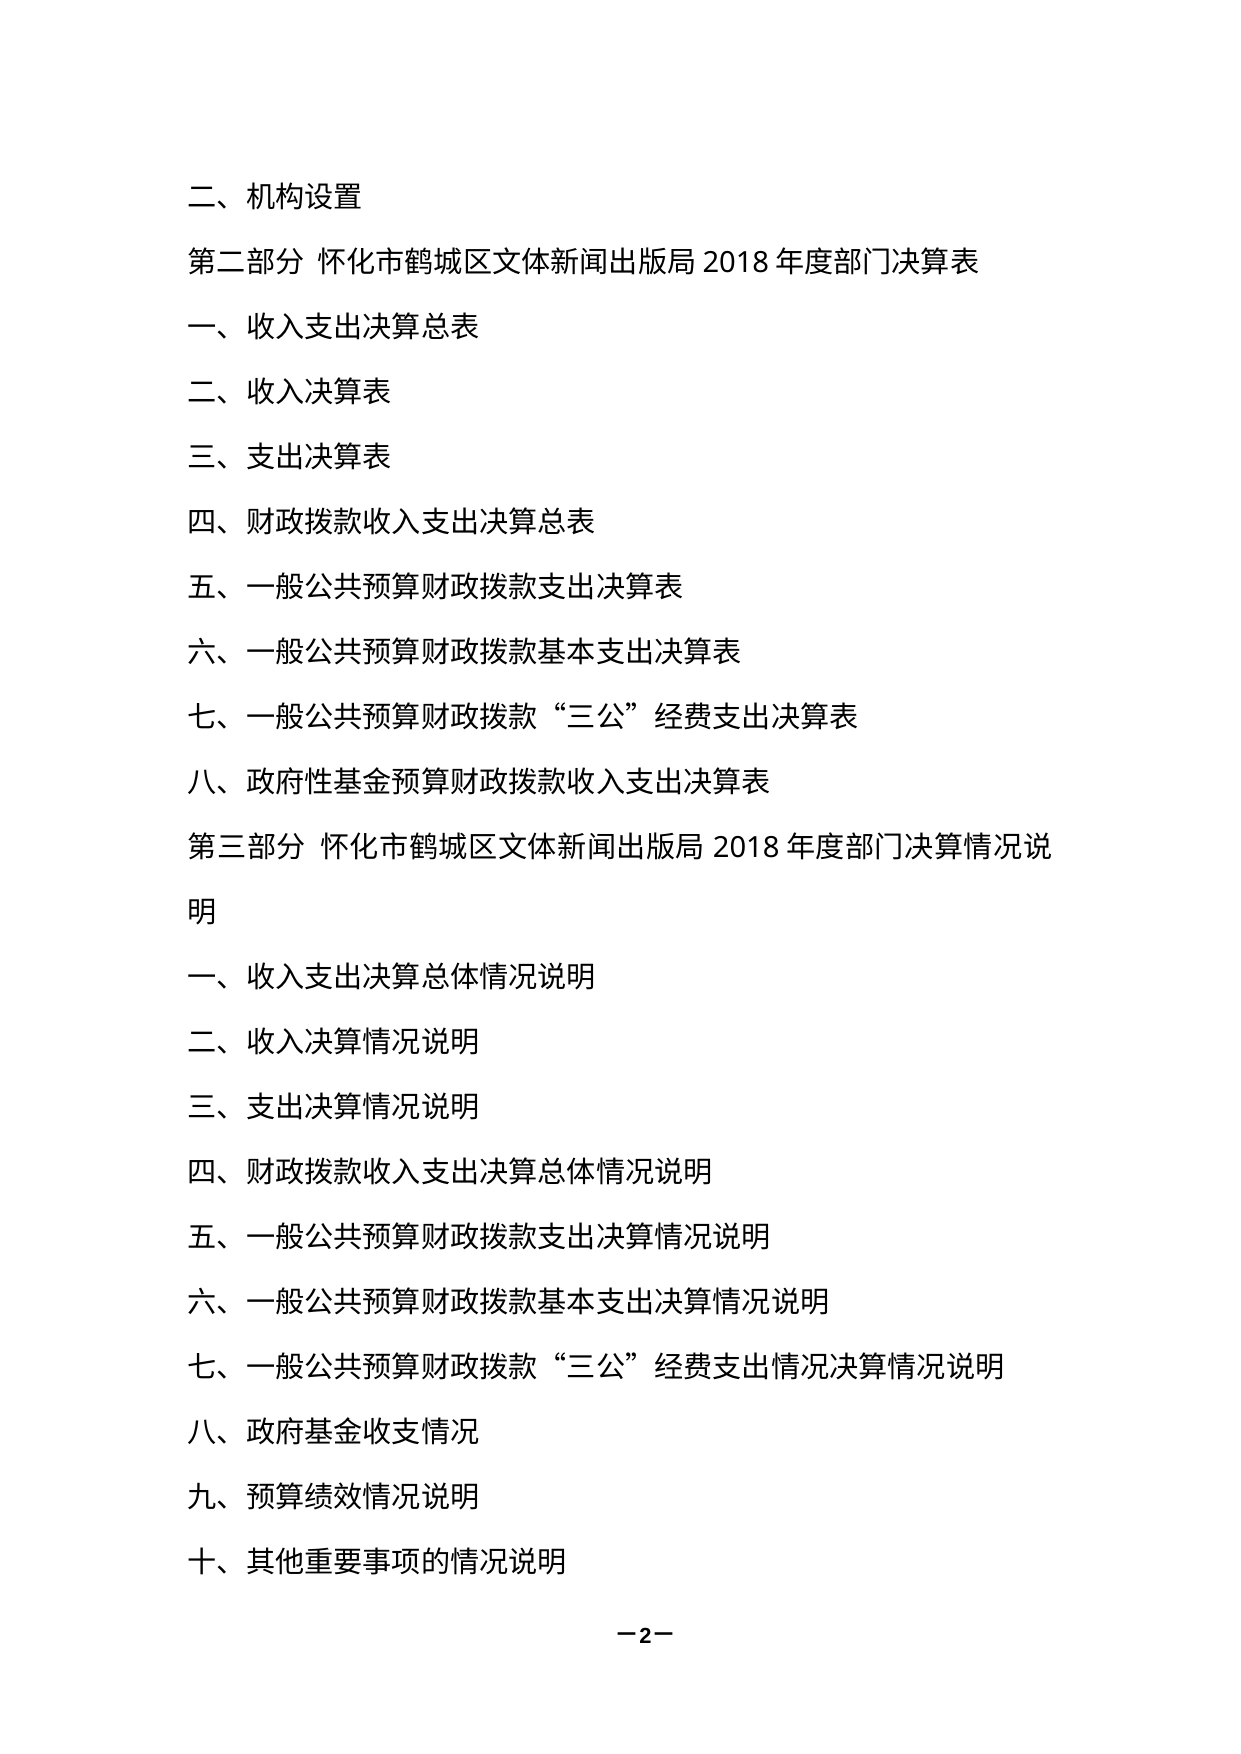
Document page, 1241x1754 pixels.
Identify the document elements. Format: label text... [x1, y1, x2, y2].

text 二、机构设置 [187, 162, 1053, 227]
text 五、一般公共预算财政拨款支出决算情况说明 [187, 1202, 1053, 1267]
text 六、一般公共预算财政拨款基本支出决算情况说明 [187, 1267, 1053, 1332]
text 三、支出决算情况说明 [187, 1072, 1053, 1137]
text 七、一般公共预算财政拨款“三公”经费支出情况决算情况说明 [187, 1332, 1053, 1397]
text 四、财政拨款收入支出决算总表 [187, 487, 1053, 552]
text 三、支出决算表 [187, 422, 1053, 487]
text 六、一般公共预算财政拨款基本支出决算表 [187, 617, 1053, 682]
text 九、预算绩效情况说明 [187, 1462, 1053, 1527]
text 七、一般公共预算财政拨款“三公”经费支出决算表 [187, 682, 1053, 747]
text 第三部分 怀化市鹤城区文体新闻出版局2018年度部门决算情况说明 [187, 812, 1053, 942]
text 八、政府性基金预算财政拨款收入支出决算表 [187, 747, 1053, 812]
text 一、收入支出决算总体情况说明 [187, 942, 1053, 1007]
text 二、收入决算情况说明 [187, 1007, 1053, 1072]
text 十、其他重要事项的情况说明 [187, 1527, 1053, 1592]
text 第二部分 怀化市鹤城区文体新闻出版局2018年度部门决算表 [187, 227, 1053, 292]
text 二、收入决算表 [187, 357, 1053, 422]
text 一、收入支出决算总表 [187, 292, 1053, 357]
text 五、一般公共预算财政拨款支出决算表 [187, 552, 1053, 617]
text 四、财政拨款收入支出决算总体情况说明 [187, 1137, 1053, 1202]
text 八、政府基金收支情况 [187, 1397, 1053, 1462]
